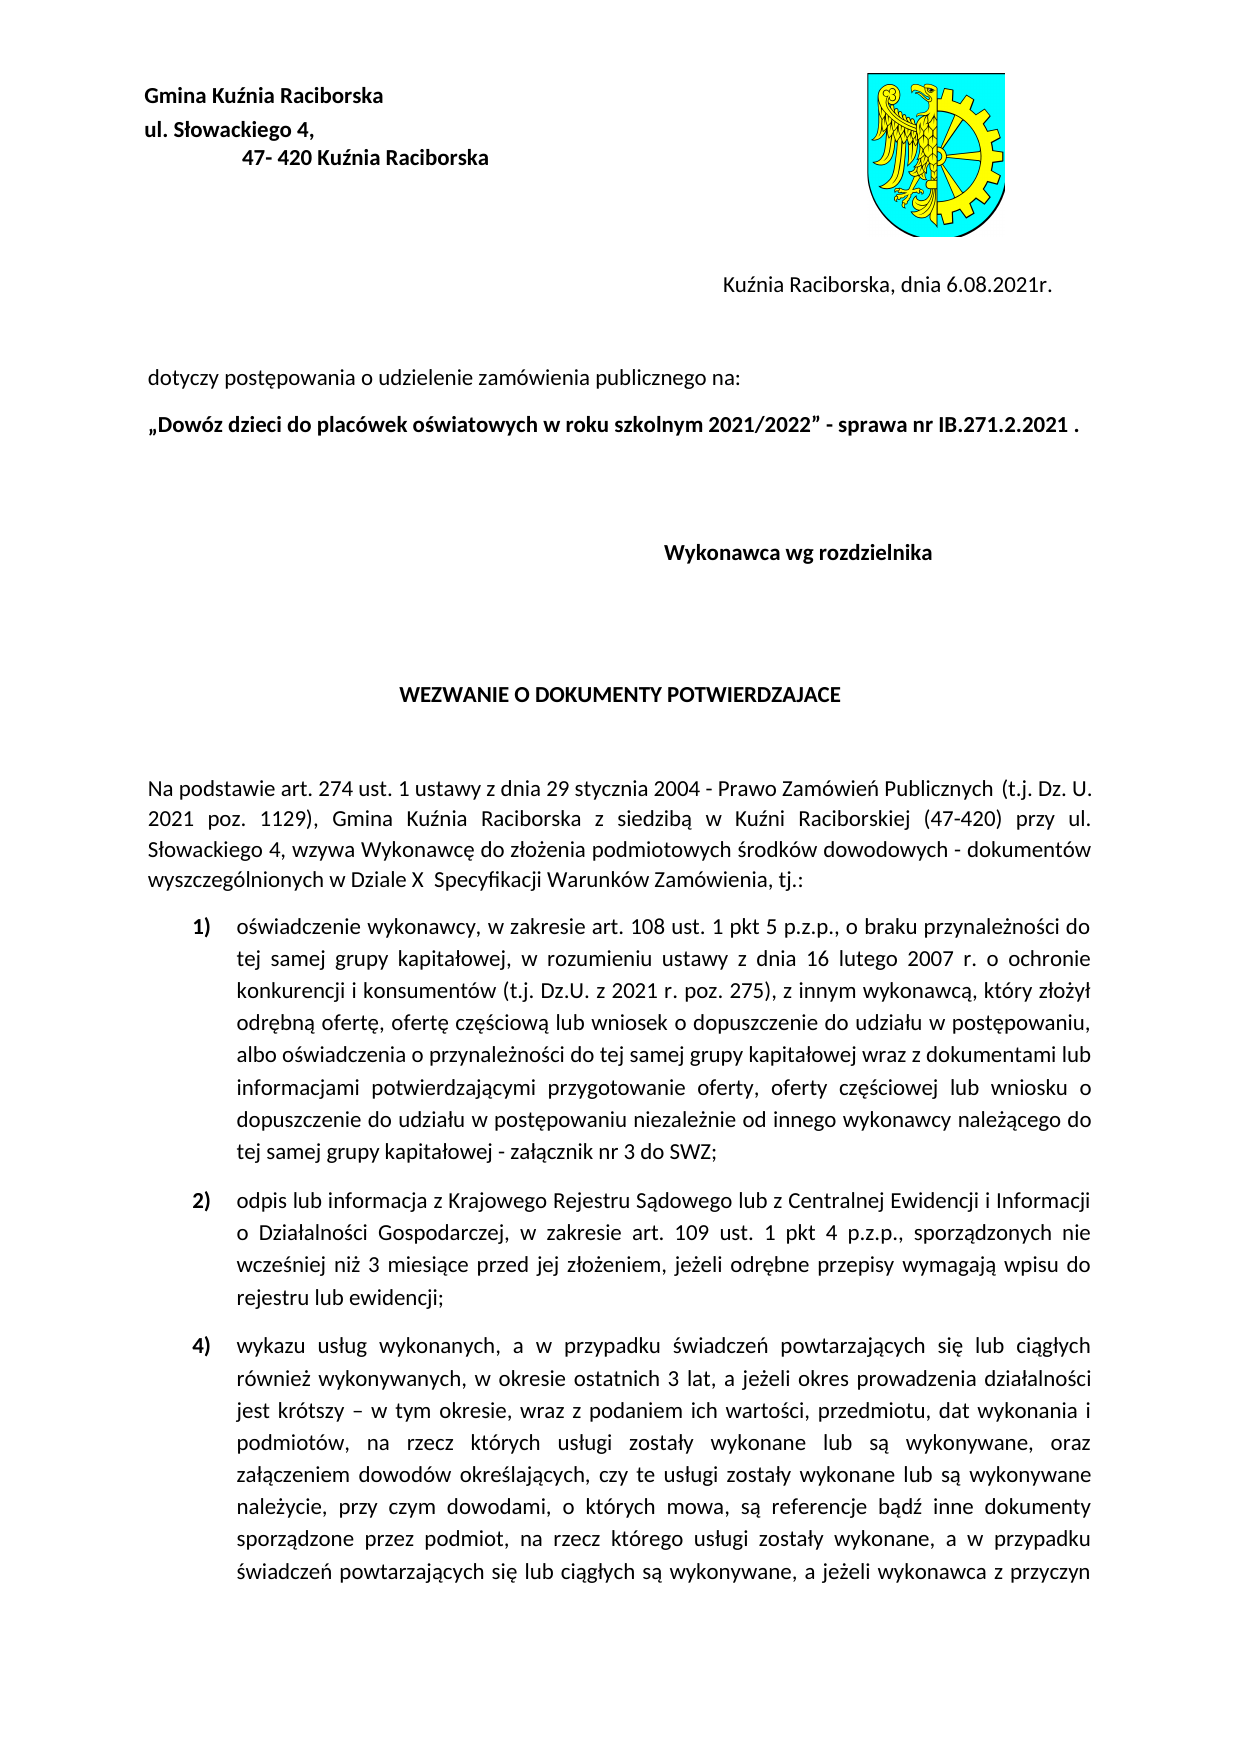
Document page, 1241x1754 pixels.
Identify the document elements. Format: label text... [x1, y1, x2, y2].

text Wykonawca wg rozdzielnika [590, 538, 1081, 566]
text Kuźnia Raciborska, dnia 6.08.2021r. [723, 270, 1093, 298]
text WEZWANIE O DOKUMENTY POTWIERDZAJACE [148, 681, 1093, 709]
text Na podstawie art. 274 ust. 1 ustawy z dnia 29 stycznia 2004 - Prawo Zamówień Publicznych (t.j. Dz. U. 2021 poz. 1129), Gmina Kuźnia Raciborska z siedzibą w Kuźni Raciborskiej (47-420) przy ul. Słowackiego 4, wzywa Wykonawcę do złożenia podmiotowych środków dowodowych - dokumentów wyszczególnionych w Dziale X Specyfikacji Warunków Zamówienia, tj.: [148, 774, 1093, 893]
text „Dowóz dzieci do placówek oświatowych w roku szkolnym 2021/2022” - sprawa nr IB.271.2.2021 . [148, 410, 1093, 438]
text 1) oświadczenie wykonawcy, w zakresie art. 108 ust. 1 pkt 5 p.z.p., o braku przynależności do tej samej grupy kapitałowej, w rozumieniu ustawy z dnia 16 lutego 2007 r. o ochronie konkurencji i konsumentów (t.j. Dz.U. z 2021 r. poz. 275), z innym wykonawcą, który złożył odrębną ofertę, ofertę częściową lub wniosek o dopuszczenie do udziału w postępowaniu, albo oświadczenia o przynależności do tej samej grupy kapitałowej wraz z dokumentami lub informacjami potwierdzającymi przygotowanie oferty, oferty częściowej lub wniosku o dopuszczenie do udziału w postępowaniu niezależnie od innego wykonawcy należącego do tej samej grupy kapitałowej - załącznik nr 3 do SWZ; [192, 912, 1093, 1165]
text 2) odpis lub informacja z Krajowego Rejestru Sądowego lub z Centralnej Ewidencji i Informacji o Działalności Gospodarczej, w zakresie art. 109 ust. 1 pkt 4 p.z.p., sporządzonych nie wcześniej niż 3 miesiące przed jej złożeniem, jeżeli odrębne przepisy wymagają wpisu do rejestru lub ewidencji; [192, 1186, 1093, 1311]
text dotyczy postępowania o udzielenie zamówienia publicznego na: [148, 363, 1093, 391]
picture [867, 73, 1005, 237]
